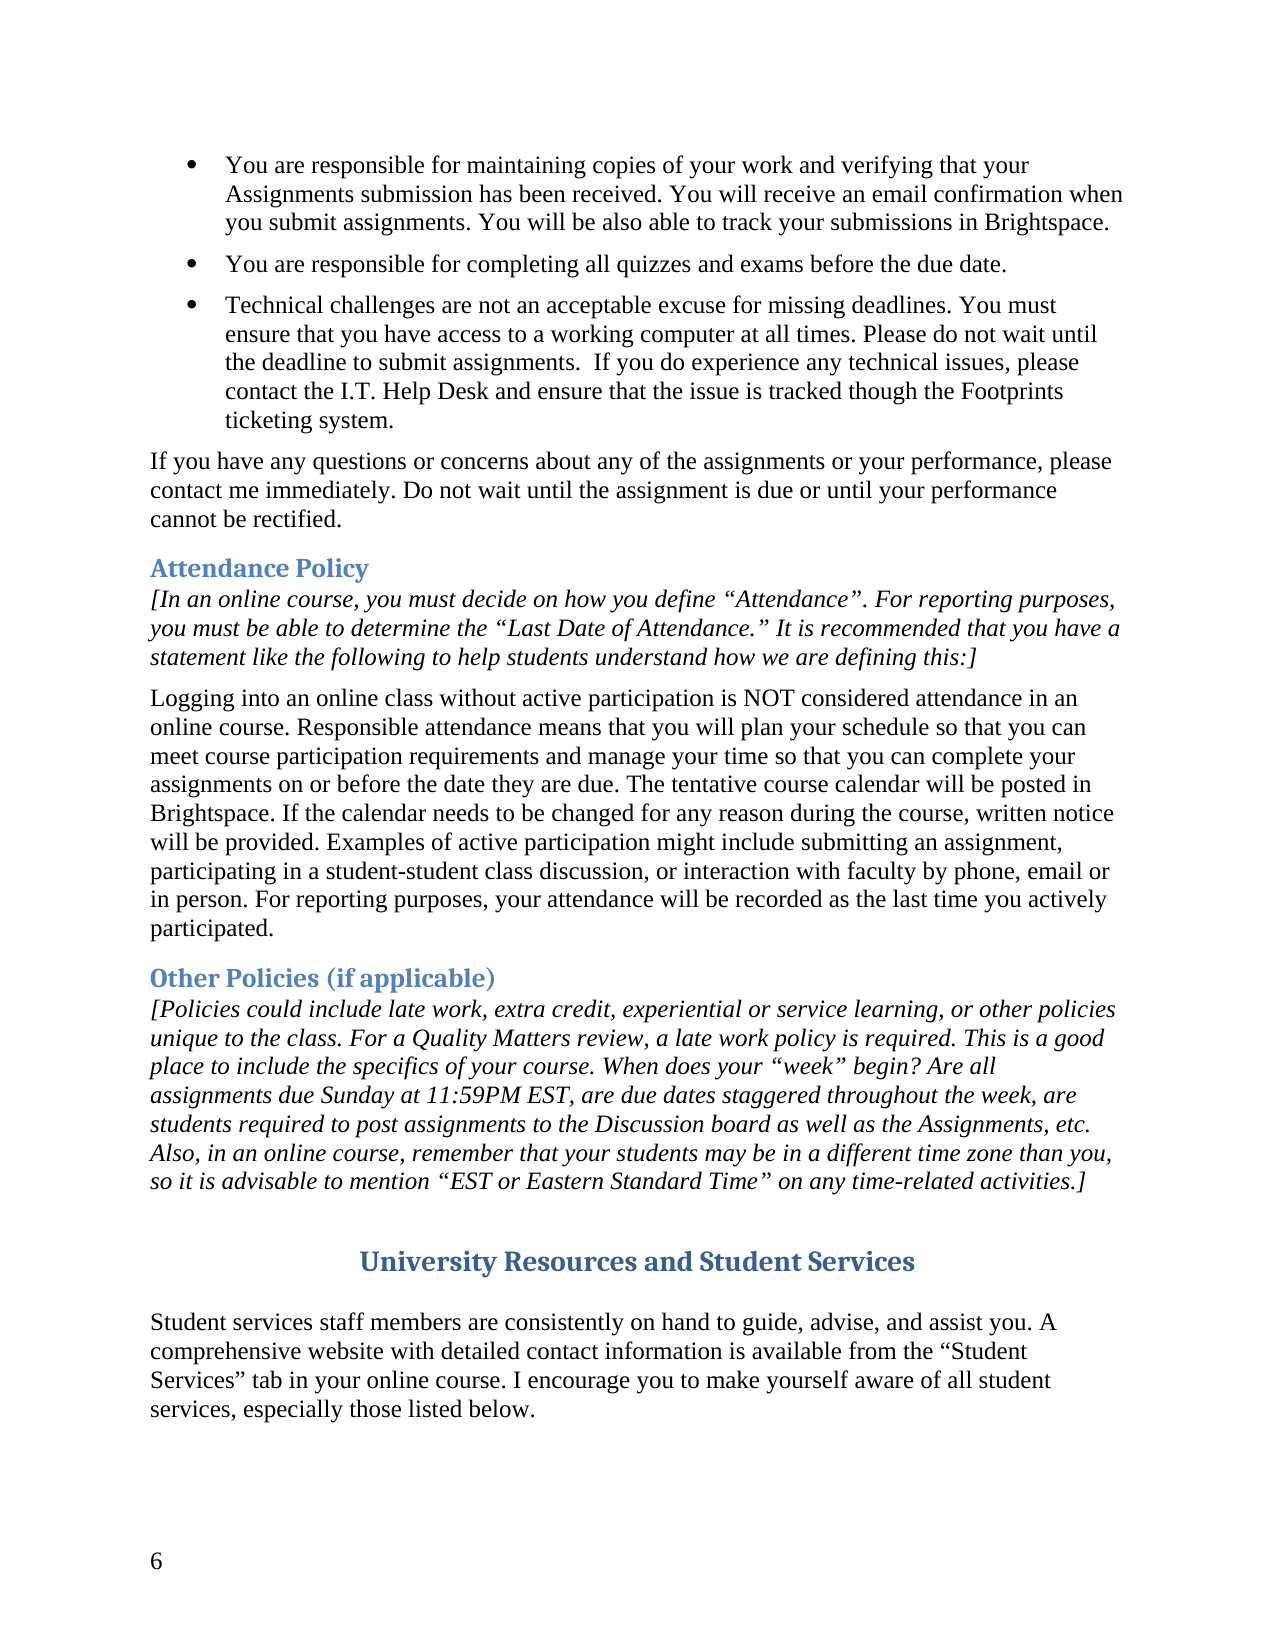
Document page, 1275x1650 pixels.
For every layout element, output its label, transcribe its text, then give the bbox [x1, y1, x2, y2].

subtitle Attendance Policy [150, 553, 1125, 584]
subtitle University Resources and Student Services [150, 1245, 1125, 1279]
list You are responsible for completing all quizzes and exams before the due date. [187, 249, 1125, 277]
list Technical challenges are not an acceptable excuse for missing deadlines. You must ensure that you have access to a working computer at all times. Please do not wait until the deadline to submit assignments. If you do experience any technical issues, please contact the I.T. Help Desk and ensure that the issue is tracked though the Footprints ticketing system. [187, 290, 1125, 434]
text [Policies could include late work, extra credit, experiential or service learning, or other policies unique to the class. For a Quality Matters review, a late work policy is required. This is a good place to include the specifics of your course. When does your “week” begin? Are all assignments due Sunday at 11:59PM EST, are due dates staggered throughout the week, are students required to post assignments to the Discussion board as well as the Assignments, etc. Also, in an online course, remember that your students may be in a different time zone than you, so it is advisable to mention “EST or Eastern Standard Time” on any time-related activities.] [150, 994, 1125, 1195]
text If you have any questions or concerns about any of the assignments or your performance, please contact me immediately. Do not wait until the assignment is due or until your performance cannot be rectified. [150, 446, 1125, 532]
subtitle Other Policies (if applicable) [150, 963, 1125, 994]
list You are responsible for maintaining copies of your work and verifying that your Assignments submission has been received. You will receive an email confirmation when you submit assignments. You will be also able to track your submissions in Brightspace. [187, 150, 1125, 236]
text [In an online course, you must decide on how you define “Attendance”. For reporting purposes, you must be able to determine the “Last Date of Attendance.” It is recommended that you have a statement like the following to help students understand how we are defining this:] [150, 584, 1125, 671]
text Student services staff members are consistently on hand to guide, advise, and assist you. A comprehensive website with detailed contact information is available from the “Student Services” tab in your online course. I encourage you to make yourself aware of all student services, especially those listed below. [150, 1307, 1125, 1422]
text Logging into an online class without active participation is NOT considered attendance in an online course. Responsible attendance means that you will plan your schedule so that you can meet course participation requirements and manage your time so that you can complete your assignments on or before the date they are due. The tentative course calendar will be posted in Brightspace. If the calendar needs to be changed for any reason during the course, written notice will be provided. Examples of active participation might include submitting an assignment, participating in a student-student class discussion, or interaction with faculty by phone, email or in person. For reporting purposes, your attendance will be recorded as the last time you actively participated. [150, 683, 1125, 942]
